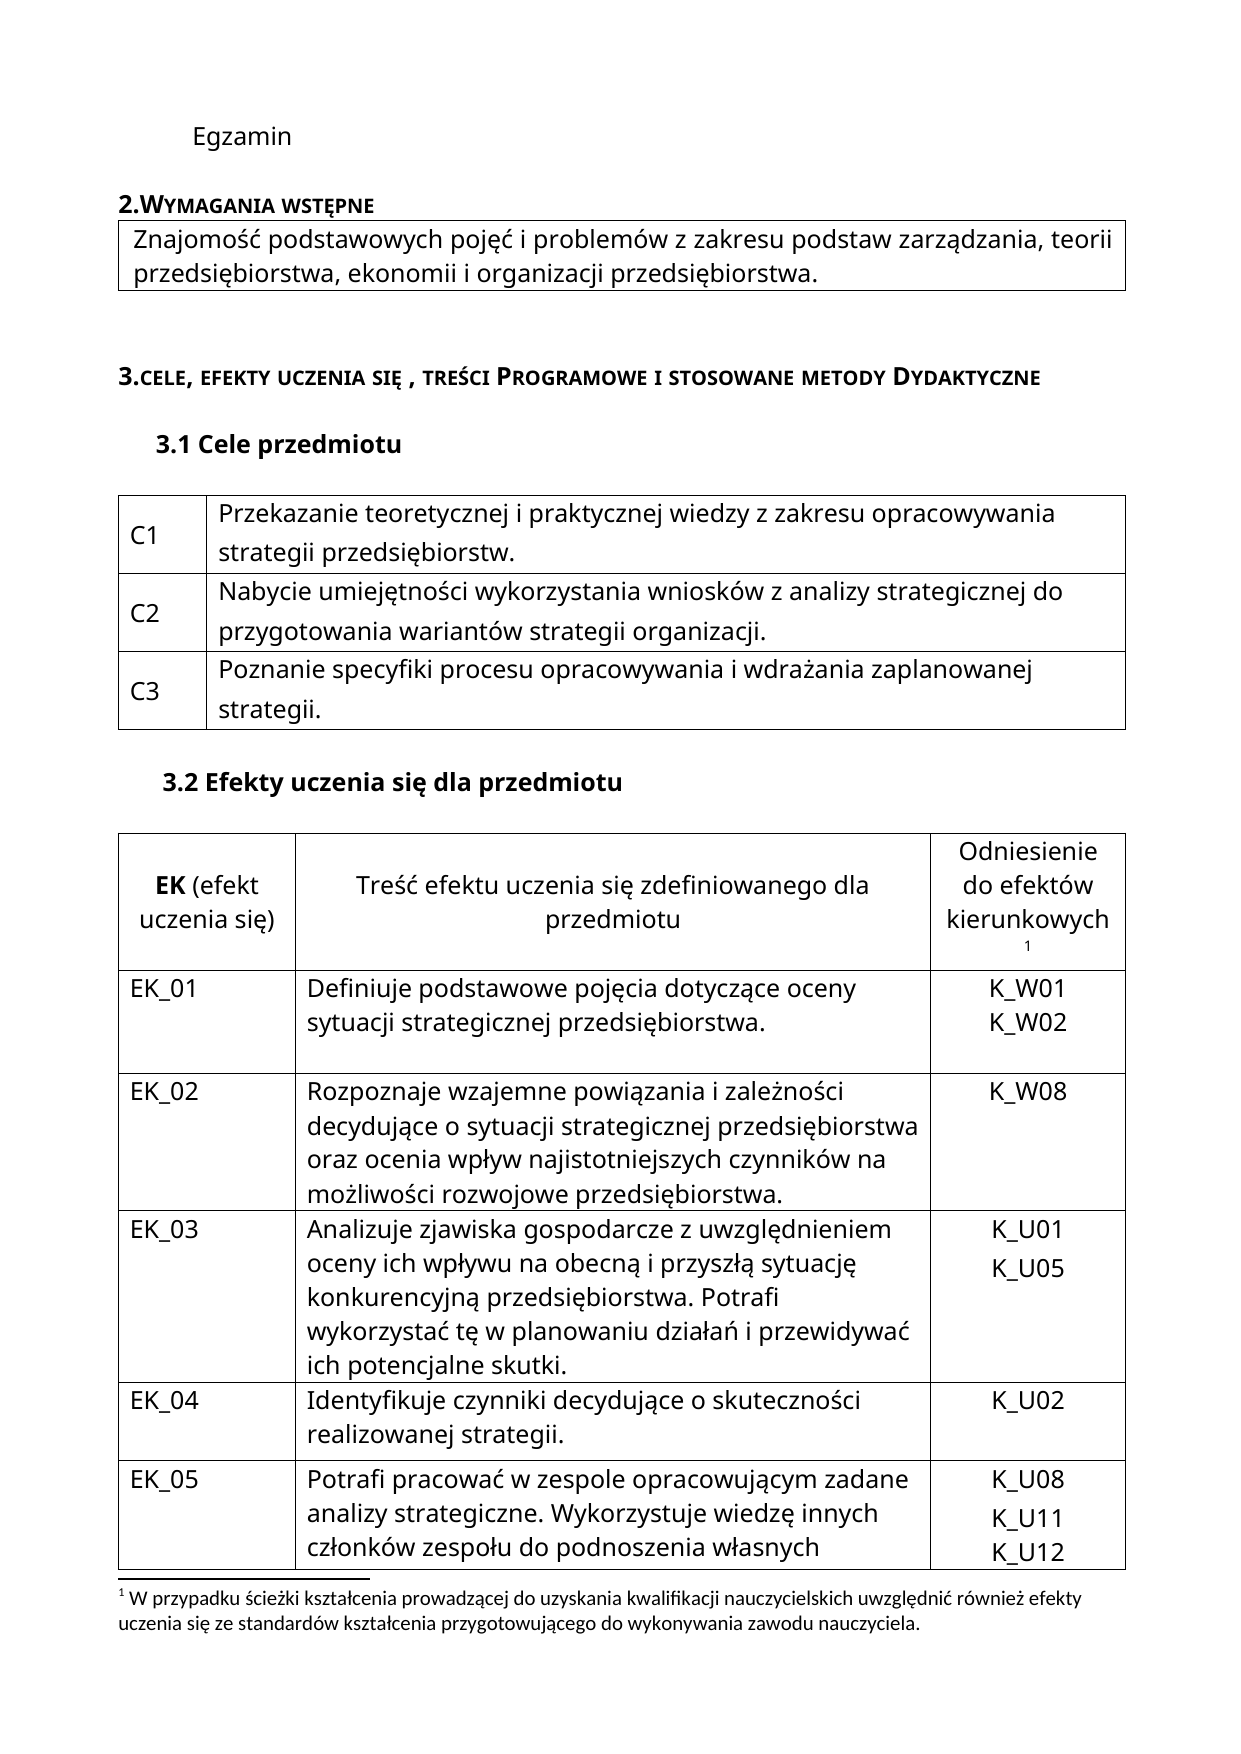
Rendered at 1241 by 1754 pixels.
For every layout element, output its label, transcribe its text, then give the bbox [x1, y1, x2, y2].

table_header EK (efekt uczenia się) [119, 834, 295, 970]
table_cell C2 [119, 574, 206, 651]
table_cell EK_04 [119, 1383, 295, 1460]
text 2.Wymagania wstępne [118, 186, 1122, 220]
table_header Treść efektu uczenia się zdefiniowanego dla przedmiotu [296, 834, 930, 970]
table_cell EK_02 [119, 1074, 295, 1210]
table_cell Identyfikuje czynniki decydujące o skuteczności realizowanej strategii. [296, 1383, 930, 1460]
table_cell K_U02 [931, 1383, 1125, 1460]
table_cell K_W01 K_W02 [931, 971, 1125, 1073]
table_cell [296, 1461, 930, 1568]
table_header Przekazanie teoretycznej i praktycznej wiedzy z zakresu opracowywania strategii przedsiębiorstw. [207, 496, 1125, 573]
table_cell Analizuje zjawiska gospodarcze z uwzględnieniem oceny ich wpływu na obecną i przyszłą sytuację konkurencyjną przedsiębiorstwa. Potrafi wykorzystać tę w planowaniu działań i przewidywać ich potencjalne skutki. [296, 1211, 930, 1382]
text Egzamin [192, 118, 1122, 152]
table_cell K_W08 [931, 1074, 1125, 1210]
table_cell K_U01 K_U05 [931, 1211, 1125, 1382]
table_cell Poznanie specyfiki procesu opracowywania i wdrażania zaplanowanej strategii. [207, 652, 1125, 729]
table_cell Nabycie umiejętności wykorzystania wniosków z analizy strategicznej do przygotowania wariantów strategii organizacji. [207, 574, 1125, 651]
text 3.2 Efekty uczenia się dla przedmiotu [162, 764, 1122, 798]
table_cell Rozpoznaje wzajemne powiązania i zależności decydujące o sytuacji strategicznej przedsiębiorstwa oraz ocenia wpływ najistotniejszych czynników na możliwości rozwojowe przedsiębiorstwa. [296, 1074, 930, 1210]
text 3.1 Cele przedmiotu [156, 427, 1122, 461]
table_header Znajomość podstawowych pojęć i problemów z zakresu podstaw zarządzania, teorii przedsiębiorstwa, ekonomii i organizacji przedsiębiorstwa. [119, 221, 1125, 289]
table_cell EK_01 [119, 971, 295, 1073]
table_cell EK_05 [119, 1461, 295, 1568]
table_cell EK_03 [119, 1211, 295, 1382]
table_cell K_U08 K_U11 K_U12 [931, 1461, 1125, 1568]
table_header C1 [119, 496, 206, 573]
table_cell C3 [119, 652, 206, 729]
text 3.cele, efekty uczenia się , treści Programowe i stosowane metody Dydaktyczne [118, 359, 1122, 393]
table_header Odniesienie do efektów kierunkowych [931, 834, 1125, 970]
table_cell Definiuje podstawowe pojęcia dotyczące oceny sytuacji strategicznej przedsiębiorstwa. [296, 971, 930, 1073]
